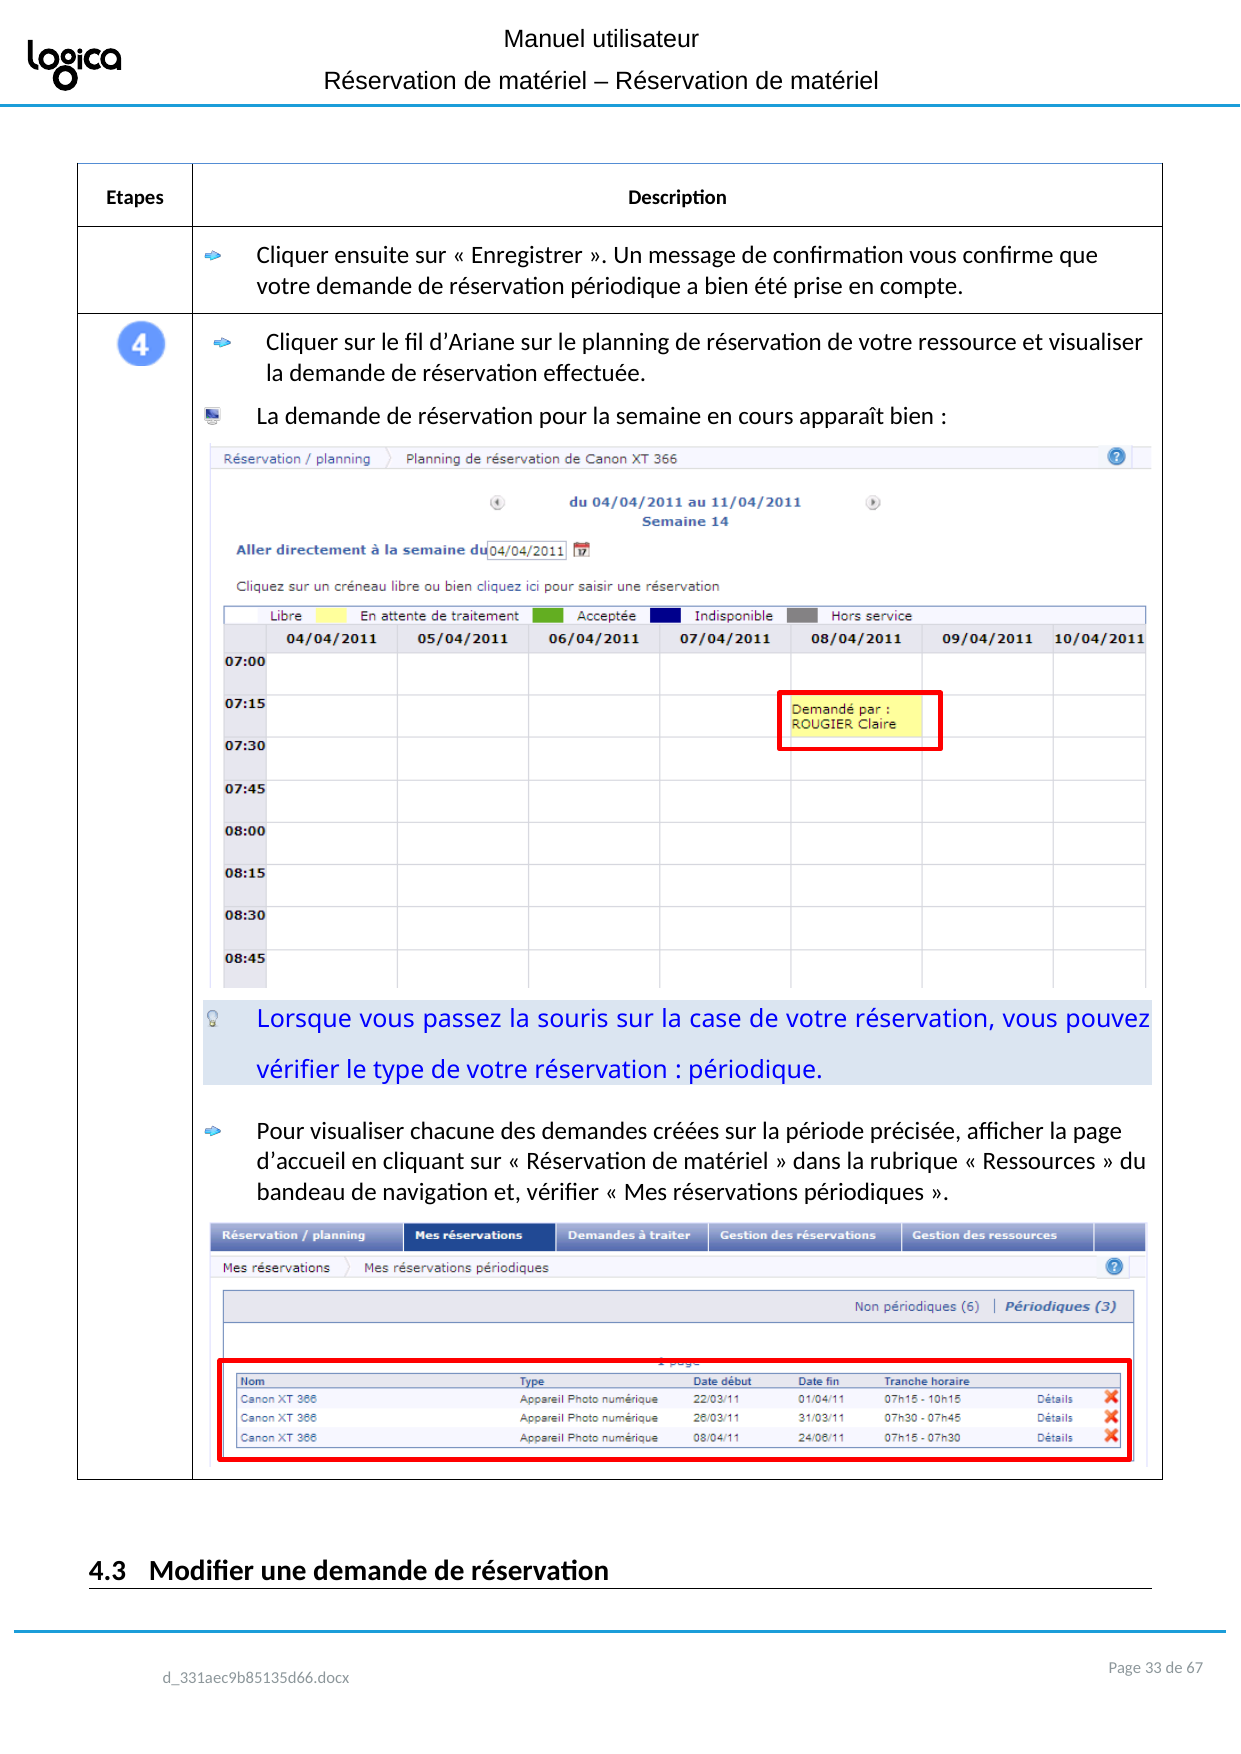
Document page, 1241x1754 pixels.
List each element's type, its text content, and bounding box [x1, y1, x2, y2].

table_cell [78, 314, 192, 1479]
table_cell [78, 227, 192, 313]
picture [114, 320, 169, 366]
subtitle Modifier une demande de réservation [89, 1561, 1152, 1588]
picture [204, 1122, 221, 1140]
picture [204, 1010, 221, 1027]
picture [204, 407, 221, 425]
picture [204, 247, 221, 264]
table_cell Cliquer sur le fil d’Ariane sur le planning de réservation de votre ressource et visualiser la demande de réservation effectuée. La demande de réservation pour la semaine en cours apparaît bien : Lorsque vous passez la souris sur la case de votre réservation, vous pouvez vérifier le type de votre réservation : périodique. Pour visualiser chacune des demandes créées sur la période précisée, afficher la page d’accueil en cliquant sur « Réservation de matériel » dans la rubrique « Ressources » du bandeau de navigation et, vérifier « Mes réservations périodiques ». [193, 314, 1162, 1479]
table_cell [193, 227, 1162, 313]
picture [213, 334, 231, 351]
table_header Description [193, 164, 1162, 226]
table_header Etapes [78, 164, 192, 226]
picture [203, 1218, 1152, 1467]
picture [203, 443, 1152, 988]
